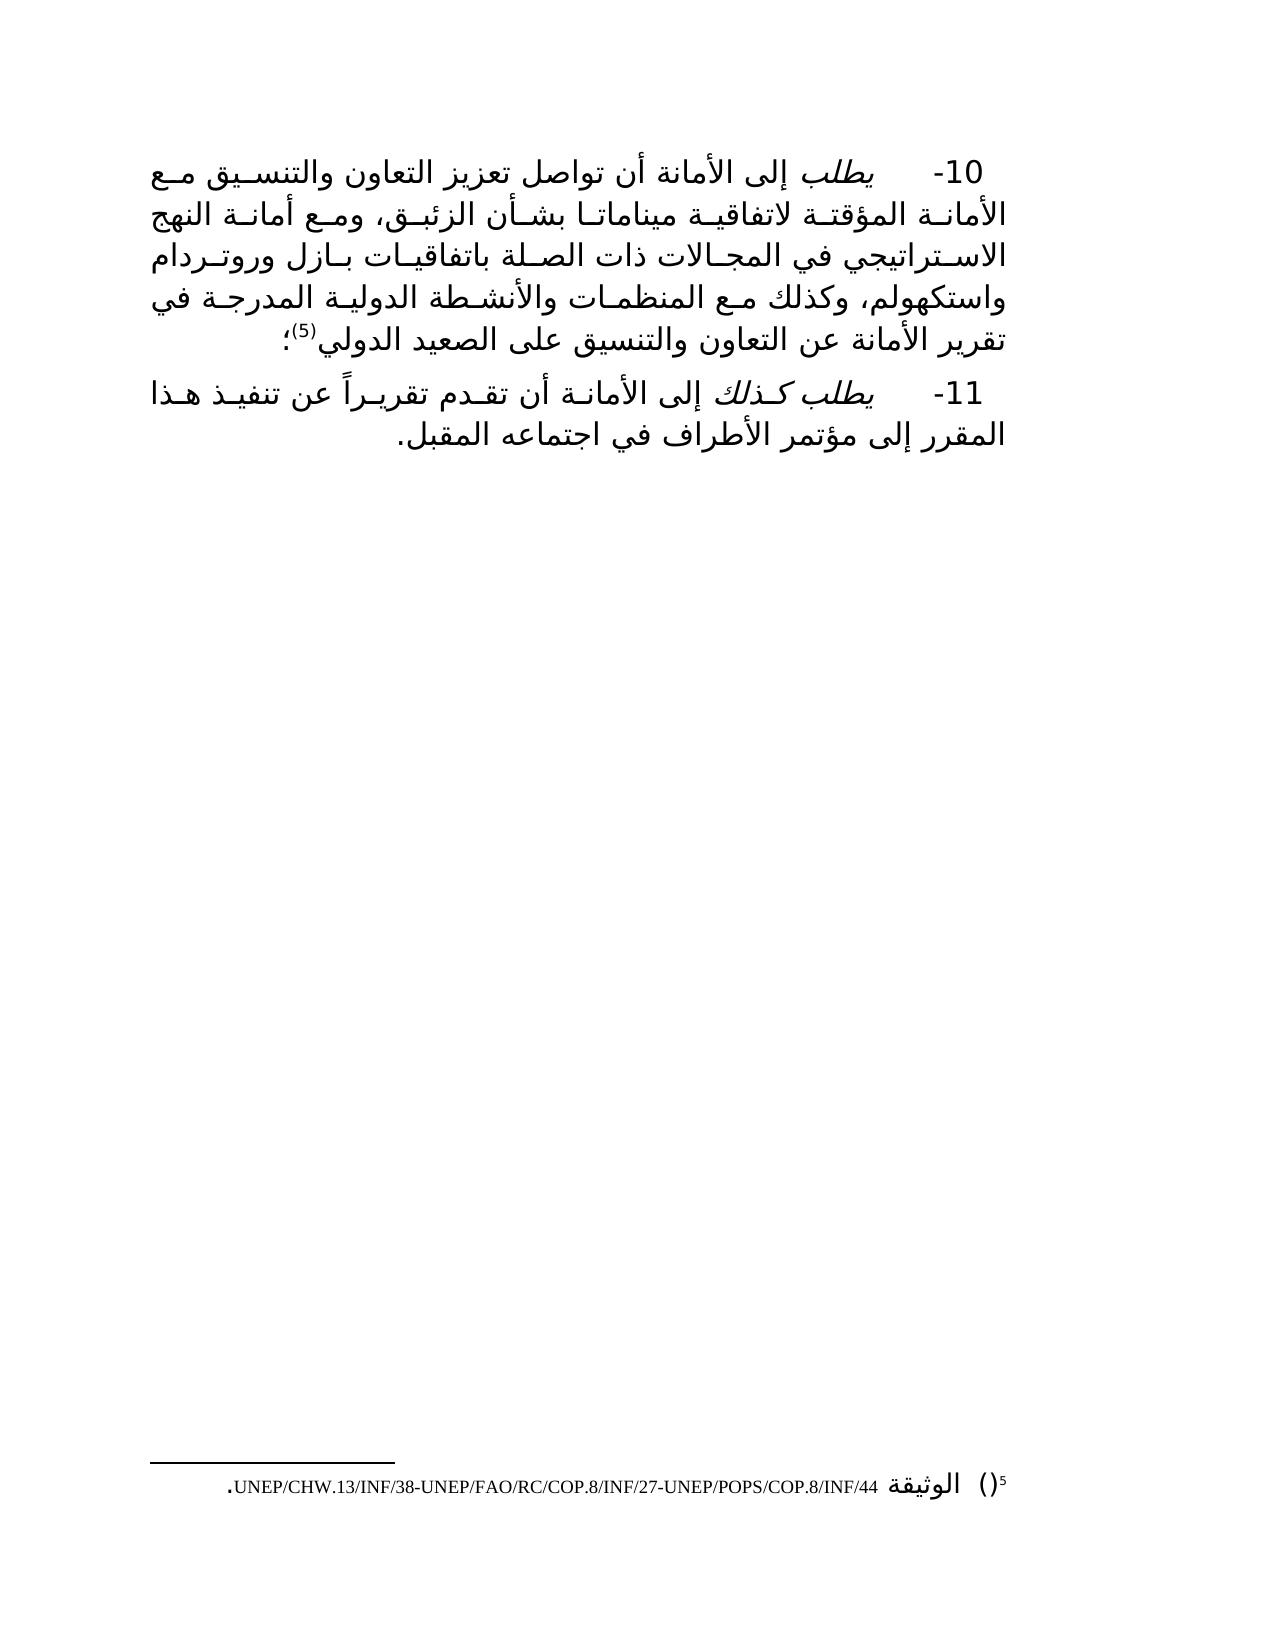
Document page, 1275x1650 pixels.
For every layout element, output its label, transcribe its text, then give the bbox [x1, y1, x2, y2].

list يطلب إلى الأمانة أن تواصل تعزيز التعاون والتنسيق مع الأمانة المؤقتة لاتفاقية ميناماتا بشأن الزئبق، ومع أمانة النهج الاستراتيجي في المجالات ذات الصلة باتفاقيات بازل وروتردام واستكهولم، وكذلك مع المنظمات والأنشطة الدولية المدرجة في تقرير الأمانة عن التعاون والتنسيق على الصعيد الدولي()؛ [150, 150, 1007, 358]
list يطلب كذلك إلى الأمانة أن تقدم تقريراً عن تنفيذ هذا المقرر إلى مؤتمر الأطراف في اجتماعه المقبل. [150, 371, 1007, 454]
